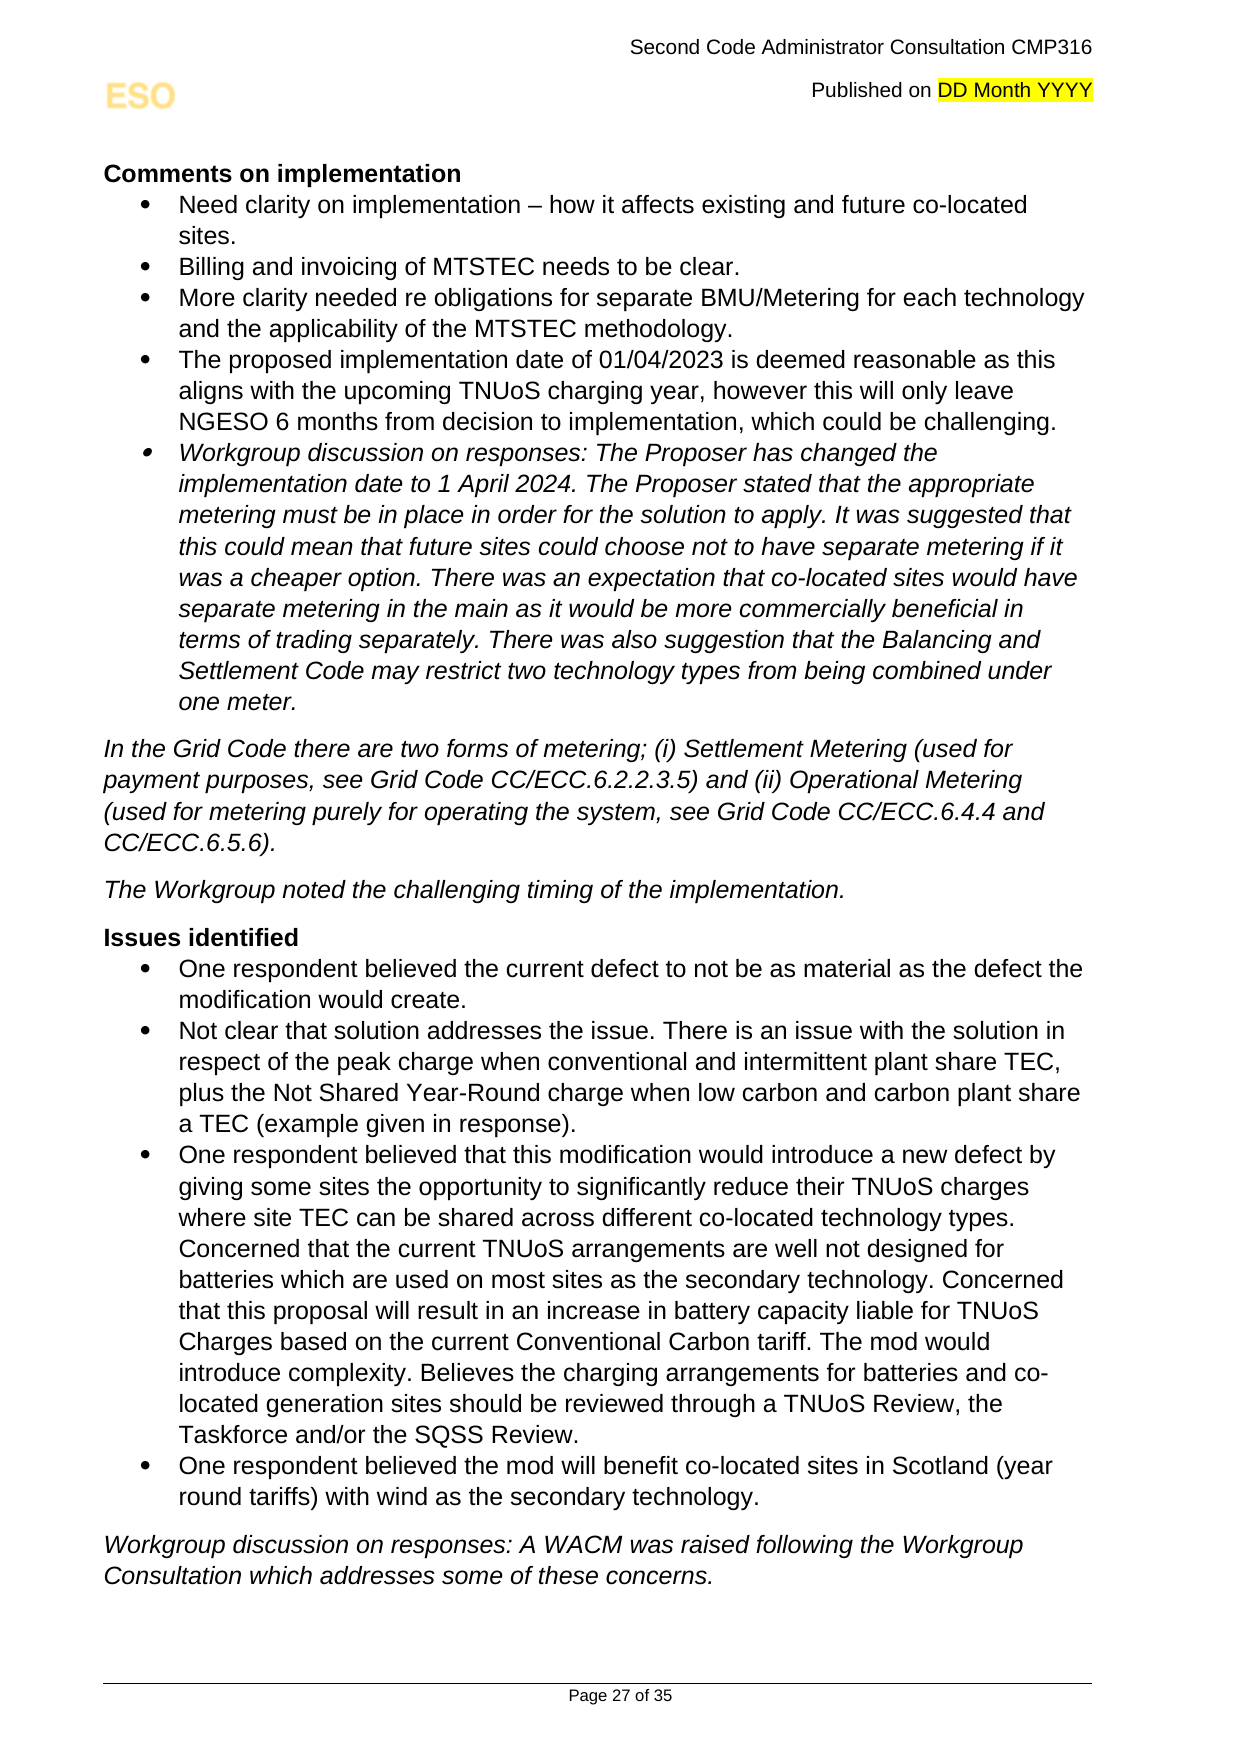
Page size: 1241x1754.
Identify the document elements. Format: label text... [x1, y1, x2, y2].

text In the Grid Code there are two forms of metering; (i) Settlement Metering (used for payment purposes, see Grid Code CC/ECC.6.2.2.3.5) and (ii) Operational Metering (used for metering purely for operating the system, see Grid Code CC/ECC.6.4.4 and CC/ECC.6.5.6). [103, 734, 1092, 856]
list Billing and invoicing of MTSTEC needs to be clear. [141, 252, 1092, 281]
list One respondent believed the mod will benefit co-located sites in Scotland (year round tariffs) with wind as the secondary technology. [141, 1451, 1092, 1511]
text Comments on implementation [103, 158, 1092, 187]
text The Workgroup noted the challenging timing of the implementation. [103, 875, 1092, 904]
list One respondent believed the current defect to not be as material as the defect the modification would create. [141, 954, 1092, 1014]
list The proposed implementation date of 01/04/2023 is deemed reasonable as this aligns with the upcoming TNUoS charging year, however this will only leave NGESO 6 months from decision to implementation, which could be challenging. [141, 345, 1092, 436]
text Workgroup discussion on responses: A WACM was raised following the Workgroup Consultation which addresses some of these concerns. [103, 1530, 1092, 1590]
list Workgroup discussion on responses: The Proposer has changed the implementation date to 1 April 2024. The Proposer stated that the appropriate metering must be in place in order for the solution to apply. It was suggested that this could mean that future sites could choose not to have separate metering if it was a cheaper option. There was an expectation that co-located sites would have separate metering in the main as it would be more commercially beneficial in terms of trading separately. There was also suggestion that the Balancing and Settlement Code may restrict two technology types from being combined under one meter. [141, 438, 1092, 716]
list Not clear that solution addresses the issue. There is an issue with the solution in respect of the peak charge when conventional and intermittent plant share TEC, plus the Not Shared Year-Round charge when low carbon and carbon plant share a TEC (example given in response). [141, 1016, 1092, 1138]
text Issues identified [103, 923, 1092, 952]
list One respondent believed that this modification would introduce a new defect by giving some sites the opportunity to significantly reduce their TNUoS charges where site TEC can be shared across different co-located technology types. Concerned that the current TNUoS arrangements are well not designed for batteries which are used on most sites as the secondary technology. Concerned that this proposal will result in an increase in battery capacity liable for TNUoS Charges based on the current Conventional Carbon tariff. The mod would introduce complexity. Believes the charging arrangements for batteries and co-located generation sites should be reviewed through a TNUoS Review, the Taskforce and/or the SQSS Review. [141, 1141, 1092, 1449]
list More clarity needed re obligations for separate BMU/Metering for each technology and the applicability of the MTSTEC methodology. [141, 283, 1092, 343]
list Need clarity on implementation – how it affects existing and future co-located sites. [141, 189, 1092, 249]
picture [103, 71, 181, 117]
